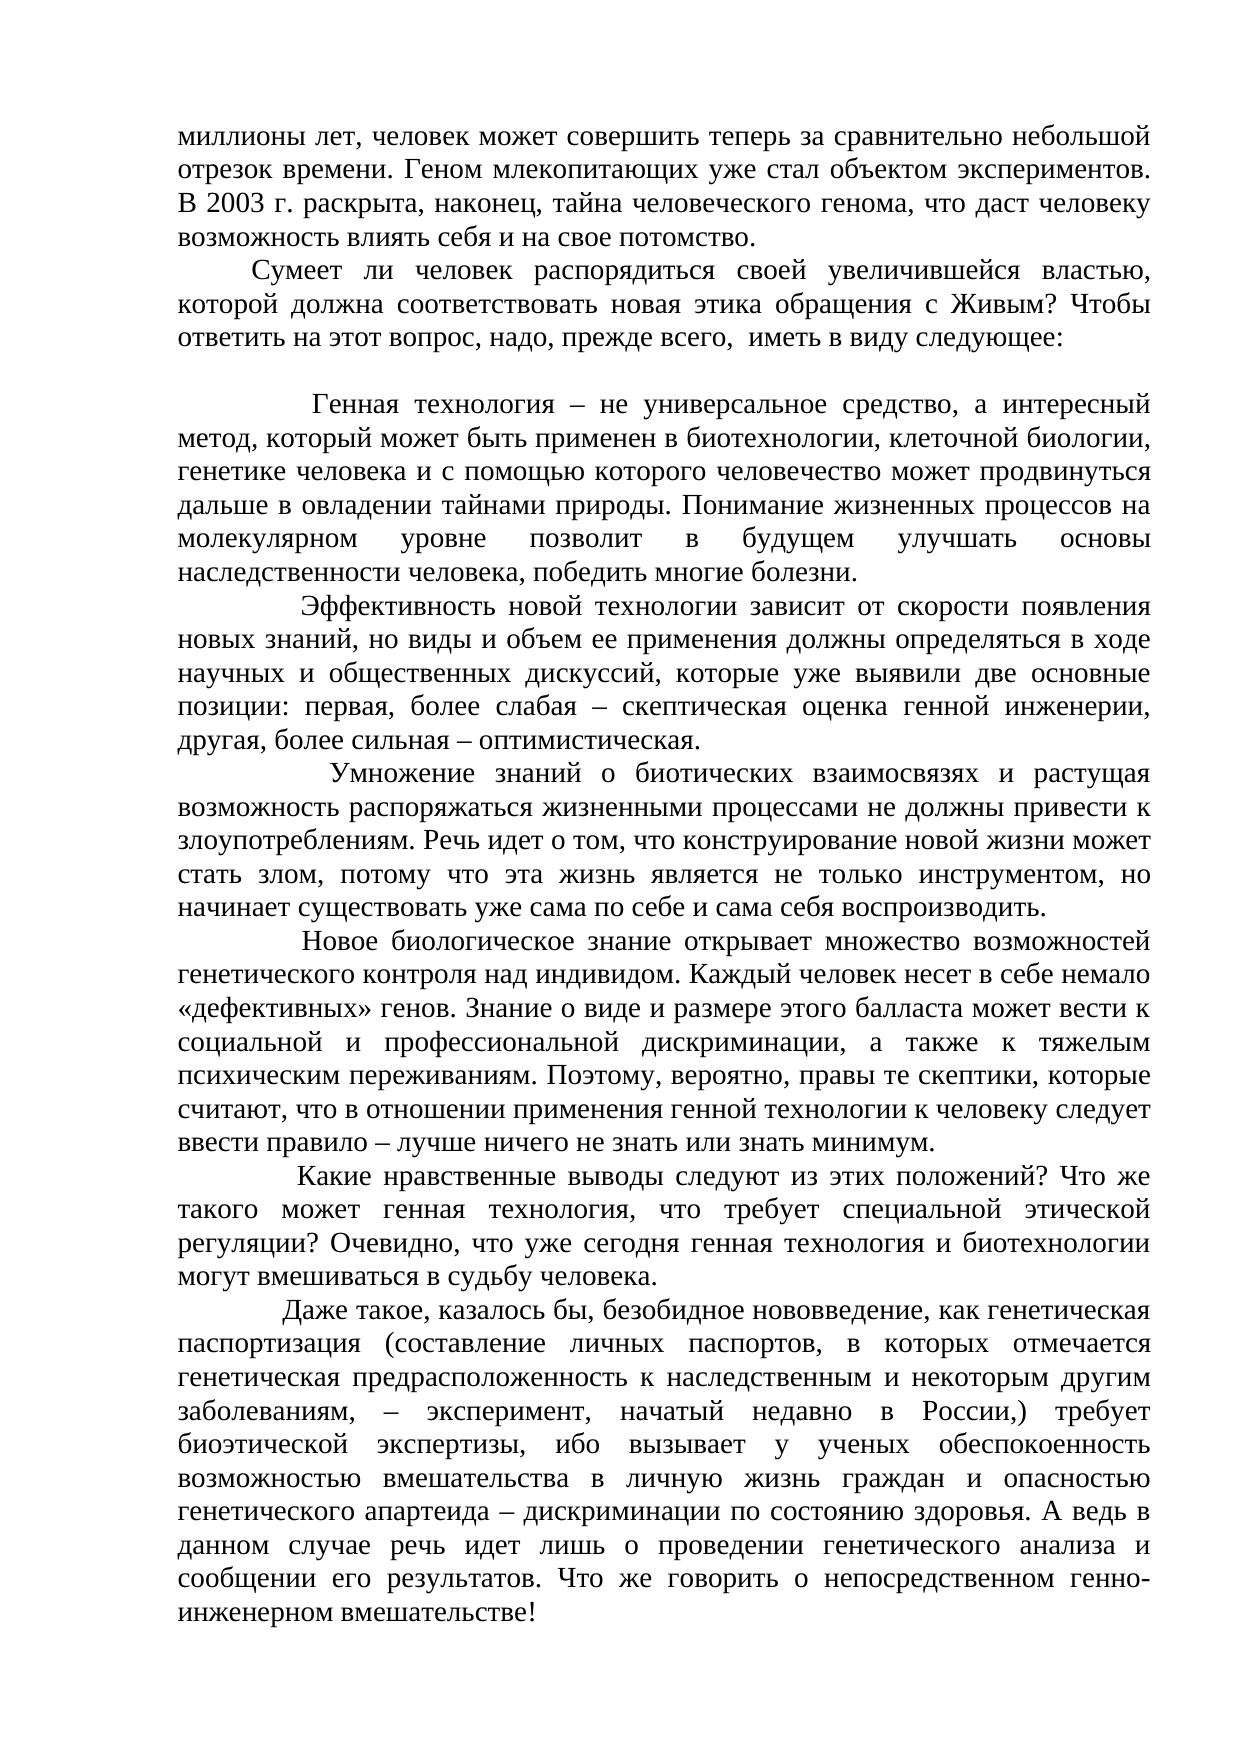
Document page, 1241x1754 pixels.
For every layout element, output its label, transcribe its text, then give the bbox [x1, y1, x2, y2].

text Сумеет ли человек распорядиться своей увеличившейся властью, которой должна соответствовать новая этика обращения с Живым? Чтобы ответить на этот вопрос, надо, прежде всего, иметь в виду следующее: [177, 252, 1152, 353]
text Новое биологическое знание открывает множество возможностей генетического контроля над индивидом. Каждый человек несет в себе немало «дефективных» генов. Знание о виде и размере этого балласта может вести к социальной и профессиональной дискриминации, а также к тяжелым психическим переживаниям. Поэтому, вероятно, правы те скептики, которые считают, что в отношении применения генной технологии к человеку следует ввести правило – лучше ничего не знать или знать минимум. [177, 923, 1152, 1158]
text Какие нравственные выводы следуют из этих положений? Что же такого может генная технология, что требует специальной этической регуляции? Очевидно, что уже сегодня генная технология и биотехнологии могут вмешиваться в судьбу человека. [177, 1158, 1152, 1292]
text Генная технология – не универсальное средство, а интересный метод, который может быть применен в биотехнологии, клеточной биологии, генетике человека и с помощью которого человечество может продвинуться дальше в овладении тайнами природы. Понимание жизненных процессов на молекулярном уровне позволит в будущем улучшать основы наследственности человека, победить многие болезни. [177, 386, 1152, 588]
text Умножение знаний о биотических взаимосвязях и растущая возможность распоряжаться жизненными процессами не должны привести к злоупотреблениям. Речь идет о том, что конструирование новой жизни может стать злом, потому что эта жизнь является не только инструментом, но начинает существовать уже сама по себе и сама себя воспроизводить. [177, 755, 1152, 923]
text Даже такое, казалось бы, безобидное нововведение, как генетическая паспортизация (составление личных паспортов, в которых отмечается генетическая предрасположенность к наследственным и некоторым другим заболеваниям, – эксперимент, начатый недавно в России,) требует биоэтической экспертизы, ибо вызывает у ученых обеспокоенность возможностью вмешательства в личную жизнь граждан и опасностью генетического апартеида – дискриминации по состоянию здоровья. А ведь в данном случае речь идет лишь о проведении генетического анализа и сообщении его результатов. Что же говорить о непосредственном генно-инженерном вмешательстве! [177, 1292, 1152, 1627]
text Эффективность новой технологии зависит от скорости появления новых знаний, но виды и объем ее применения должны определяться в ходе научных и общественных дискуссий, которые уже выявили две основные позиции: первая, более слабая – скептическая оценка генной инженерии, другая, более сильная – оптимистическая. [177, 588, 1152, 755]
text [177, 118, 1152, 252]
